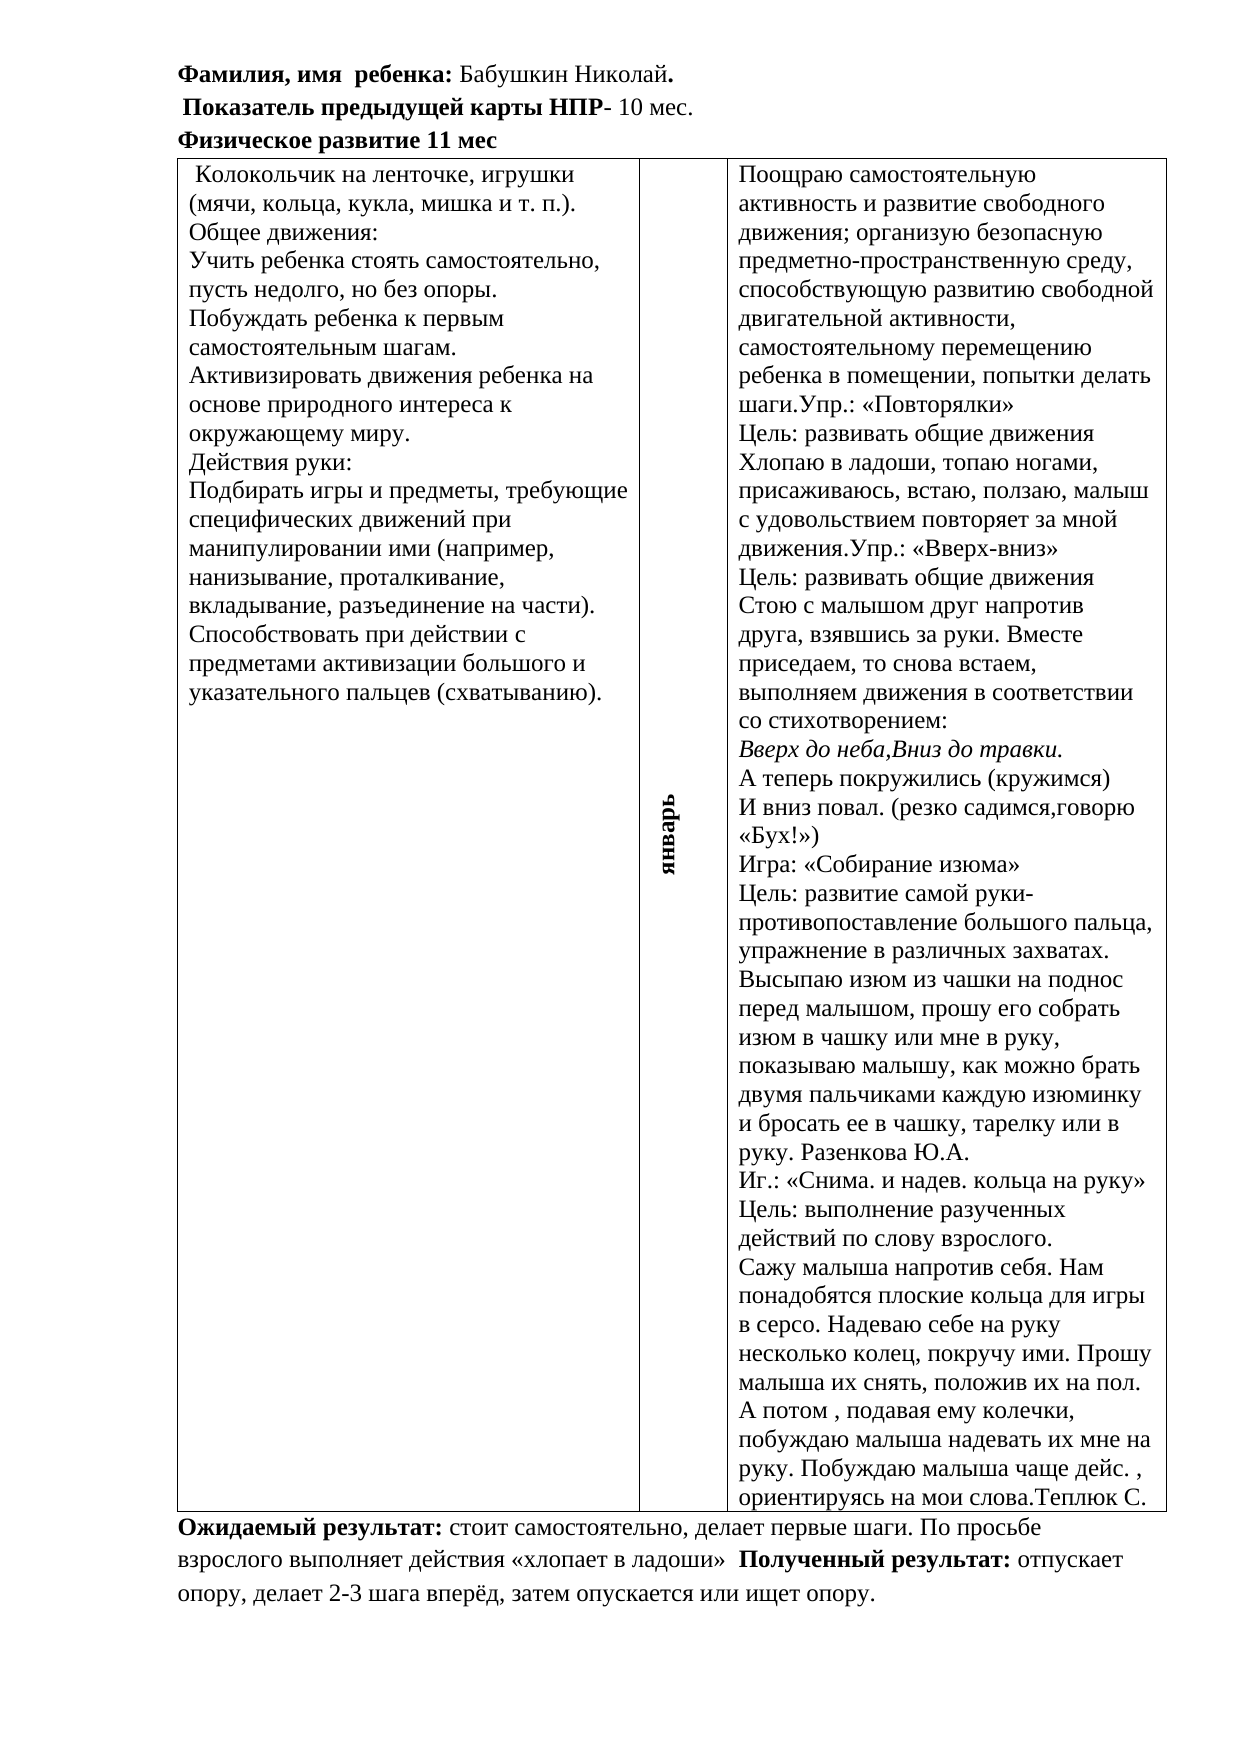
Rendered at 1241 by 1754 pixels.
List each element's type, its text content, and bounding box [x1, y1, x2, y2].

text Фамилия, имя ребенка: Бабушкин Николай. [177, 59, 1152, 88]
table_header Поощраю самостоятельную активность и развитие свободного движения; организую безопасную предметно-пространственную среду, способствующую развитию свободной двигательной активности, самостоятельному перемещению ребенка в помещении, попытки делать шаги.Упр.: «Повторялки» Цель: развивать общие движения Хлопаю в ладоши, топаю ногами, присаживаюсь, встаю, ползаю, малыш с удовольствием повторяет за мной движения.Упр.: «Вверх-вниз» Цель: развивать общие движения Стою с малышом друг напротив друга, взявшись за руки. Вместе приседаем, то снова встаем, выполняем движения в соответствии со стихотворением: Вверх до неба,Вниз до травки. А теперь покружились (кружимся) И вниз повал. (резко садимся,говорю «Бух!») Игра: «Собирание изюма» Цель: развитие самой руки- противопоставление большого пальца, упражнение в различных захватах. Высыпаю изюм из чашки на поднос перед малышом, прошу его собрать изюм в чашку или мне в руку, показываю малышу, как можно брать двумя пальчиками каждую изюминку и бросать ее в чашку, тарелку или в руку. Разенкова Ю.А. Иг.: «Снима. и надев. кольца на руку» Цель: выполнение разученных действий по слову взрослого. Сажу малыша напротив себя. Нам понадобятся плоские кольца для игры в серсо. Надеваю себе на руку несколько колец, покручу ими. Прошу малыша их снять, положив их на пол. А потом , подавая ему колечки, побуждаю малыша надевать их мне на руку. Побуждаю малыша чаще дейс. , ориентируясь на мои слова.Теплюк С. [728, 159, 1166, 1511]
table_header Колокольчик на ленточке, игрушки (мячи, кольца, кукла, мишка и т. п.). Общее движения: Учить ребенка стоять самостоятельно, пусть недолго, но без опоры. Побуждать ребенка к первым самостоятельным шагам. Активизировать движения ребенка на основе природного интереса к окружающему миру. Действия руки: Подбирать игры и предметы, требующие специфических движений при манипулировании ими (например, нанизывание, проталкивание, вкладывание, разъединение на части). Способствовать при действии с предметами активизации большого и указательного пальцев (схватыванию). [178, 159, 639, 1511]
table_header январь [640, 159, 727, 1511]
text Ожидаемый результат: стоит самостоятельно, делает первые шаги. По просьбе взрослого выполняет действия «хлопает в ладоши» Полученный результат: отпускает опору, делает 2-3 шага вперёд, затем опускается или ищет опору. [177, 1512, 1152, 1606]
text Показатель предыдущей карты НПР- 10 мес. [177, 92, 1152, 121]
text Физическое развитие 11 мес [177, 125, 1152, 154]
